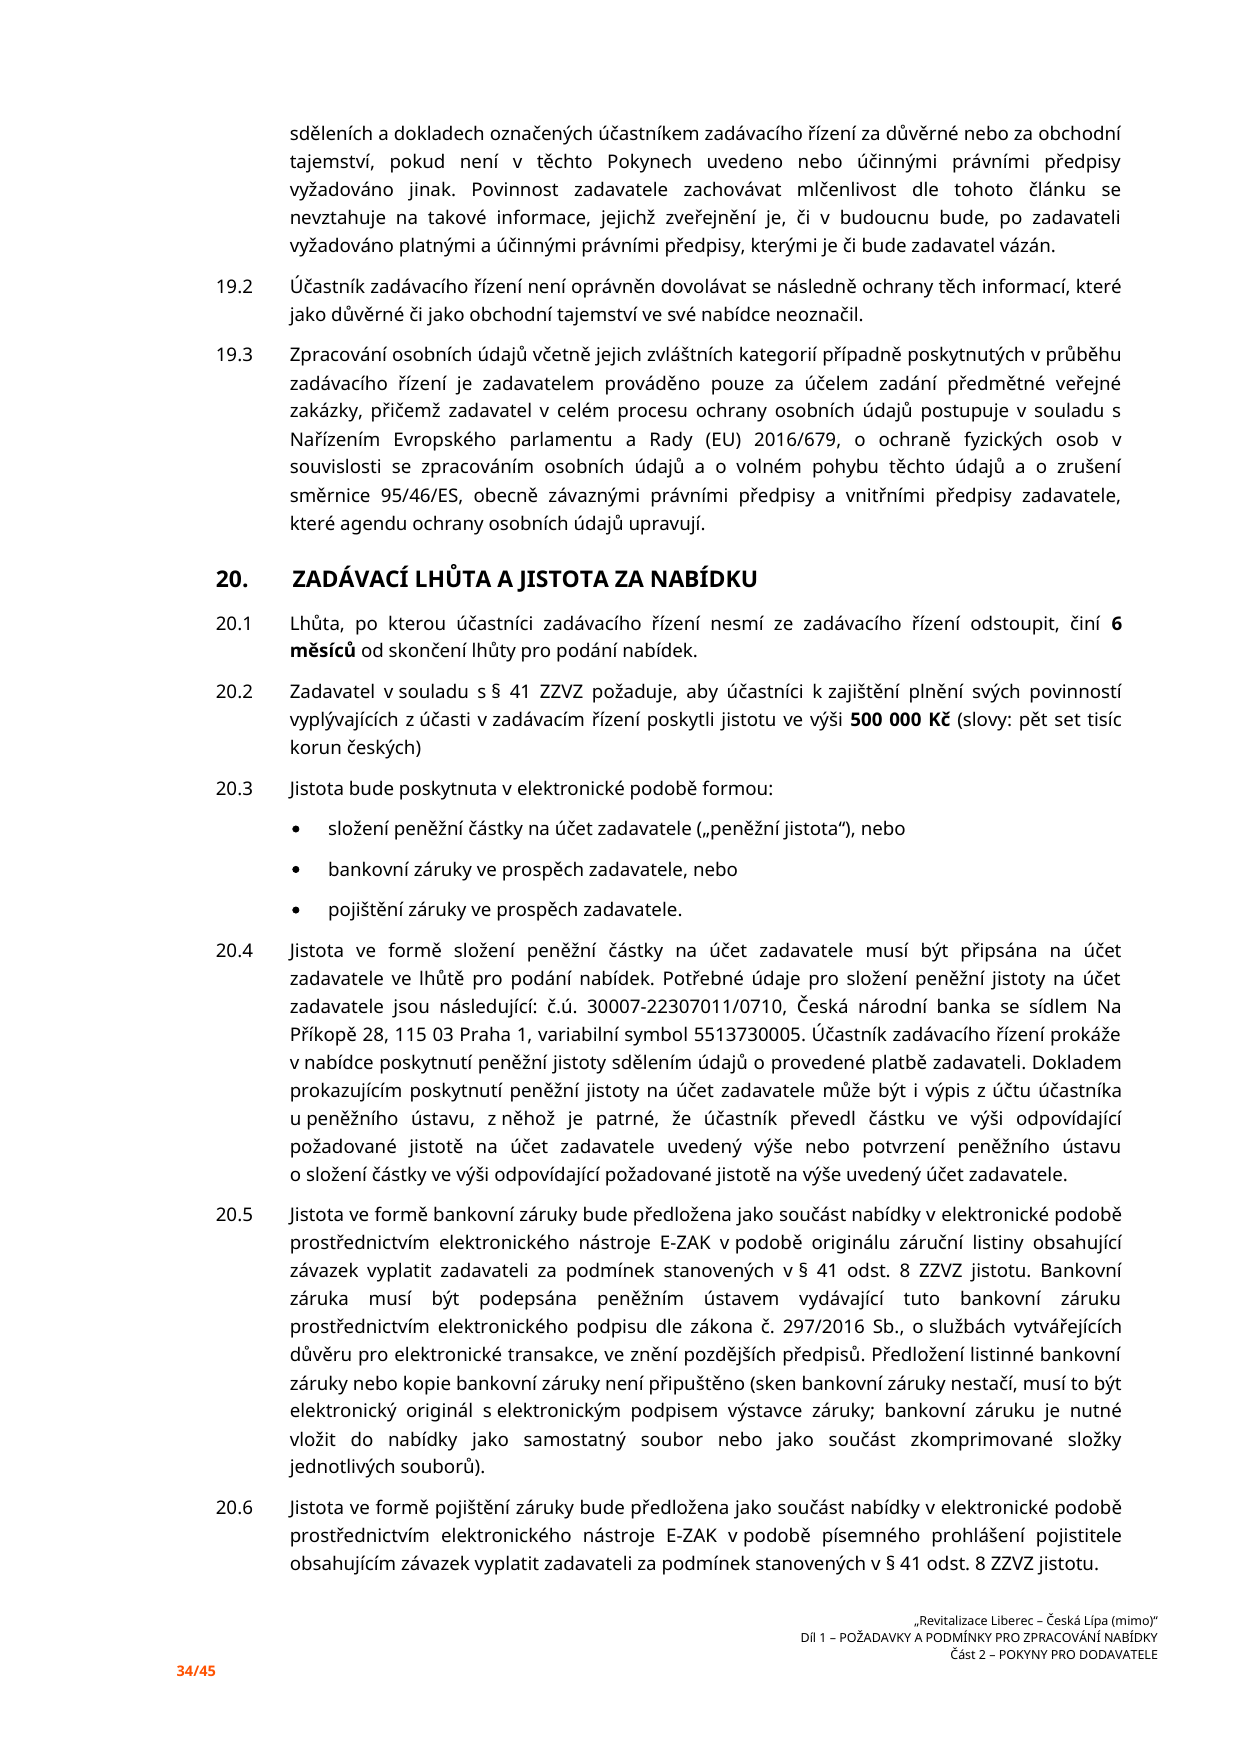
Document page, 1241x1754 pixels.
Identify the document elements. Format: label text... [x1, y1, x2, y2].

text bankovní záruky ve prospěch zadavatele, nebo [292, 856, 1122, 881]
text Jistota ve formě bankovní záruky bude předložena jako součást nabídky v elektronické podobě prostřednictvím elektronického nástroje E-ZAK v podobě originálu záruční listiny obsahující závazek vyplatit zadavateli za podmínek stanovených v § 41 odst. 8 ZZVZ jistotu. Bankovní záruka musí být podepsána peněžním ústavem vydávající tuto bankovní záruku prostřednictvím elektronického podpisu dle zákona č. 297/2016 Sb., o službách vytvářejících důvěru pro elektronické transakce, ve znění pozdějších předpisů. Předložení listinné bankovní záruky nebo kopie bankovní záruky není připuštěno (sken bankovní záruky nestačí, musí to být elektronický originál s elektronickým podpisem výstavce záruky; bankovní záruku je nutné vložit do nabídky jako samostatný soubor nebo jako součást zkomprimované složky jednotlivých souborů). [216, 1202, 1122, 1479]
text Lhůta, po kterou účastníci zadávacího řízení nesmí ze zadávacího řízení odstoupit, činí 6 měsíců od skončení lhůty pro podání nabídek. [216, 610, 1122, 663]
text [216, 121, 1122, 258]
text Jistota ve formě složení peněžní částky na účet zadavatele musí být připsána na účet zadavatele ve lhůtě pro podání nabídek. Potřebné údaje pro složení peněžní jistoty na účet zadavatele jsou následující: č.ú. 30007-22307011/0710, Česká národní banka se sídlem Na Příkopě 28, 115 03 Praha 1, variabilní symbol 5513730005. Účastník zadávacího řízení prokáže v nabídce poskytnutí peněžní jistoty sdělením údajů o provedené platbě zadavateli. Dokladem prokazujícím poskytnutí peněžní jistoty na účet zadavatele může být i výpis z účtu účastníka u peněžního ústavu, z něhož je patrné, že účastník převedl částku ve výši odpovídající požadované jistotě na účet zadavatele uvedený výše nebo potvrzení peněžního ústavu o složení částky ve výši odpovídající požadované jistotě na výše uvedený účet zadavatele. [216, 937, 1122, 1187]
text Zpracování osobních údajů včetně jejich zvláštních kategorií případně poskytnutých v průběhu zadávacího řízení je zadavatelem prováděno pouze za účelem zadání předmětné veřejné zakázky, přičemž zadavatel v celém procesu ochrany osobních údajů postupuje v souladu s Nařízením Evropského parlamentu a Rady (EU) 2016/679, o ochraně fyzických osob v souvislosti se zpracováním osobních údajů a o volném pohybu těchto údajů a o zrušení směrnice 95/46/ES, obecně závaznými právními předpisy a vnitřními předpisy zadavatele, které agendu ochrany osobních údajů upravují. [216, 342, 1122, 535]
text Účastník zadávacího řízení není oprávněn dovolávat se následně ochrany těch informací, které jako důvěrné či jako obchodní tajemství ve své nabídce neoznačil. [216, 273, 1122, 327]
text pojištění záruky ve prospěch zadavatele. [292, 896, 1122, 922]
text složení peněžní částky na účet zadavatele („peněžní jistota“), nebo [292, 815, 1122, 841]
text Jistota ve formě pojištění záruky bude předložena jako součást nabídky v elektronické podobě prostřednictvím elektronického nástroje E-ZAK v podobě písemného prohlášení pojistitele obsahujícím závazek vyplatit zadavateli za podmínek stanovených v § 41 odst. 8 ZZVZ jistotu. [216, 1494, 1122, 1576]
text Zadavatel v souladu s § 41 ZZVZ požaduje, aby účastníci k zajištění plnění svých povinností vyplývajících z účasti v zadávacím řízení poskytli jistotu ve výši 500 000 Kč (slovy: pět set tisíc korun českých) [216, 678, 1122, 760]
text ZADÁVACÍ LHŮTA A JISTOTA ZA NABÍDKU [216, 563, 1122, 594]
text Jistota bude poskytnuta v elektronické podobě formou: [216, 775, 1122, 800]
